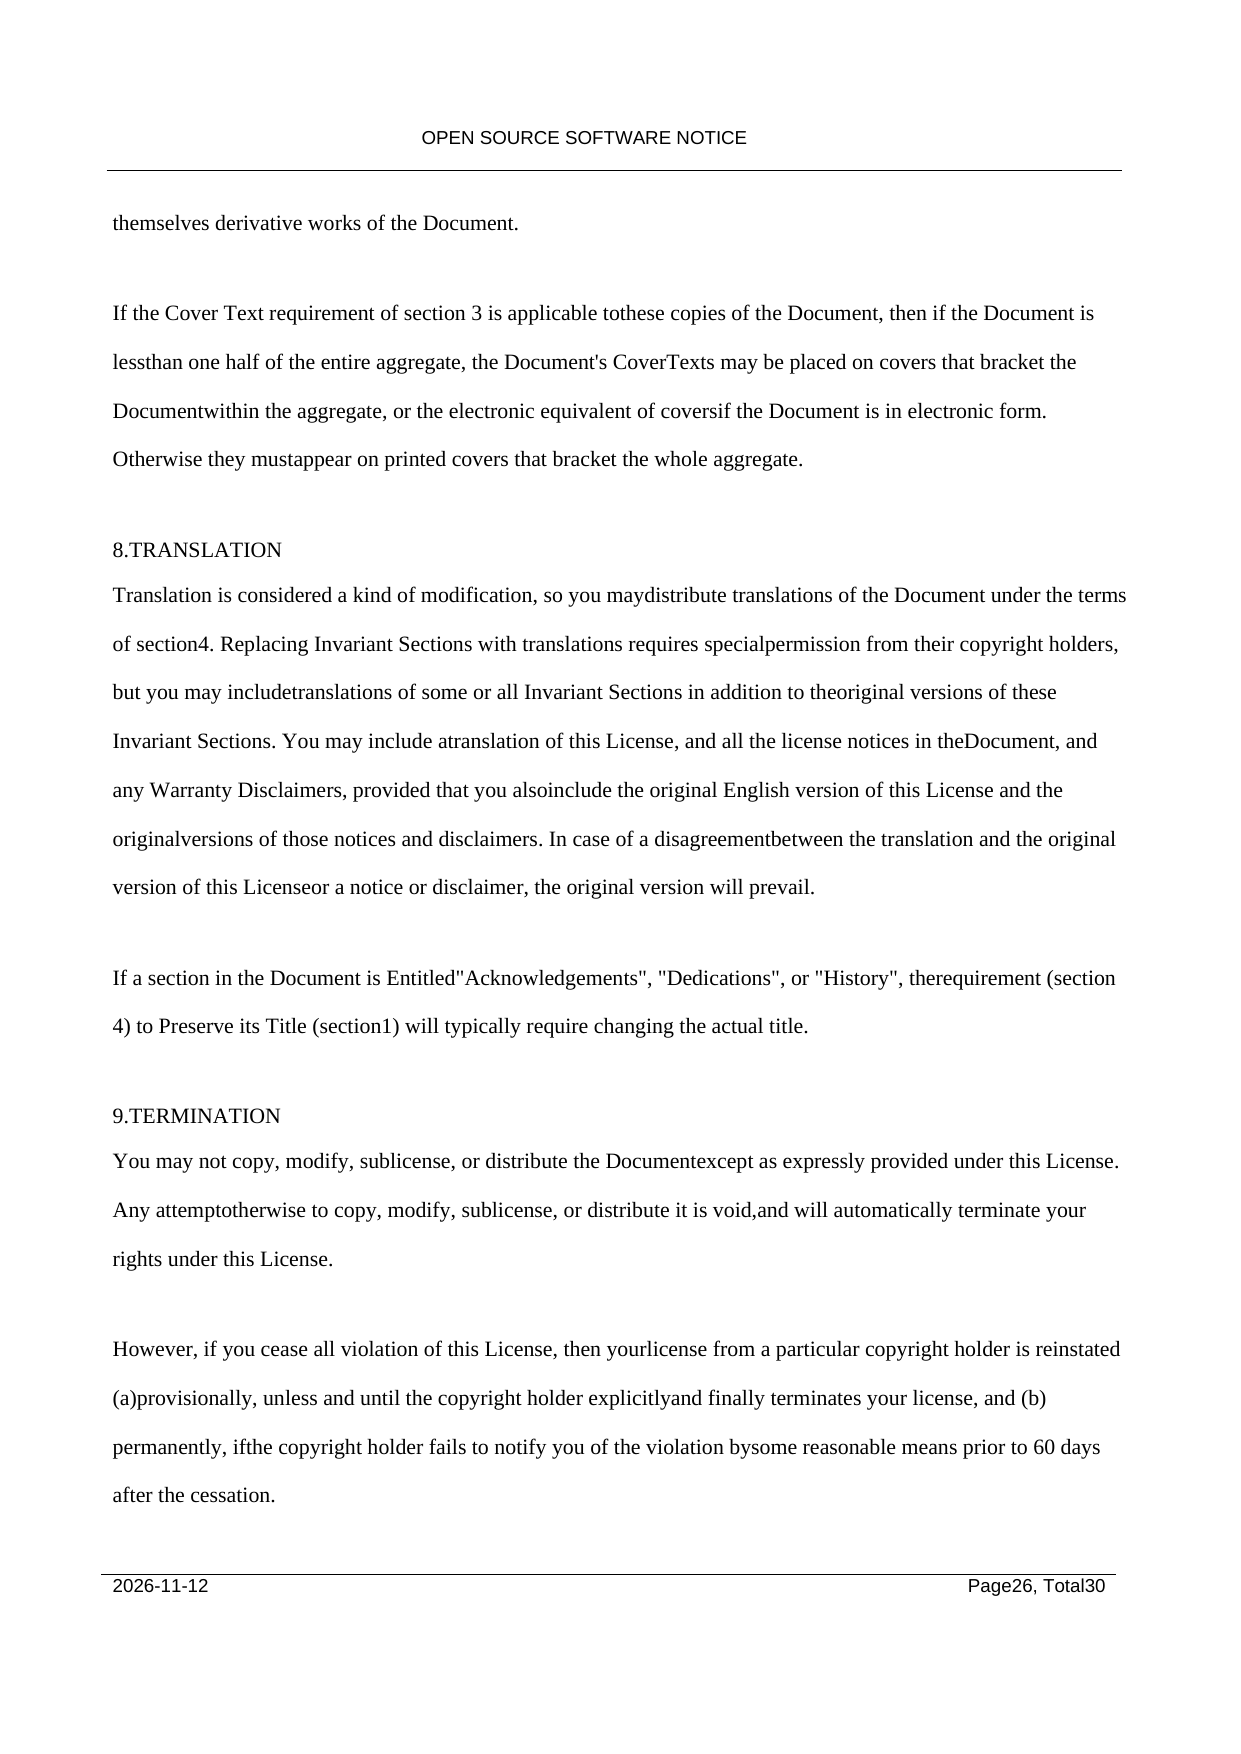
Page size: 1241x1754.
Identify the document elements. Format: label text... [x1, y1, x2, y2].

text Translation is considered a kind of modification, so you maydistribute translations of the Document under the terms of section4. Replacing Invariant Sections with translations requires specialpermission from their copyright holders, but you may includetranslations of some or all Invariant Sections in addition to theoriginal versions of these Invariant Sections. You may include atranslation of this License, and all the license notices in theDocument, and any Warranty Disclaimers, provided that you alsoinclude the original English version of this License and the originalversions of those notices and disclaimers. In case of a disagreementbetween the translation and the original version of this Licenseor a notice or disclaimer, the original version will prevail. [112, 578, 1128, 903]
text 9.TERMINATION [112, 1100, 1128, 1132]
text 8.TRANSLATION [112, 533, 1128, 566]
text You may not copy, modify, sublicense, or distribute the Documentexcept as expressly provided under this License. Any attemptotherwise to copy, modify, sublicense, or distribute it is void,and will automatically terminate your rights under this License. [112, 1145, 1128, 1275]
text If the Cover Text requirement of section 3 is applicable tothese copies of the Document, then if the Document is lessthan one half of the entire aggregate, the Document's CoverTexts may be placed on covers that bracket the Documentwithin the aggregate, or the electronic equivalent of coversif the Document is in electronic form. Otherwise they mustappear on printed covers that bracket the whole aggregate. [112, 297, 1128, 475]
text If a section in the Document is Entitled"Acknowledgements", "Dedications", or "History", therequirement (section 4) to Preserve its Title (section1) will typically require changing the actual title. [112, 961, 1128, 1042]
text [112, 206, 1128, 239]
text However, if you cease all violation of this License, then yourlicense from a particular copyright holder is reinstated (a)provisionally, unless and until the copyright holder explicitlyand finally terminates your license, and (b) permanently, ifthe copyright holder fails to notify you of the violation bysome reasonable means prior to 60 days after the cessation. [112, 1333, 1128, 1511]
